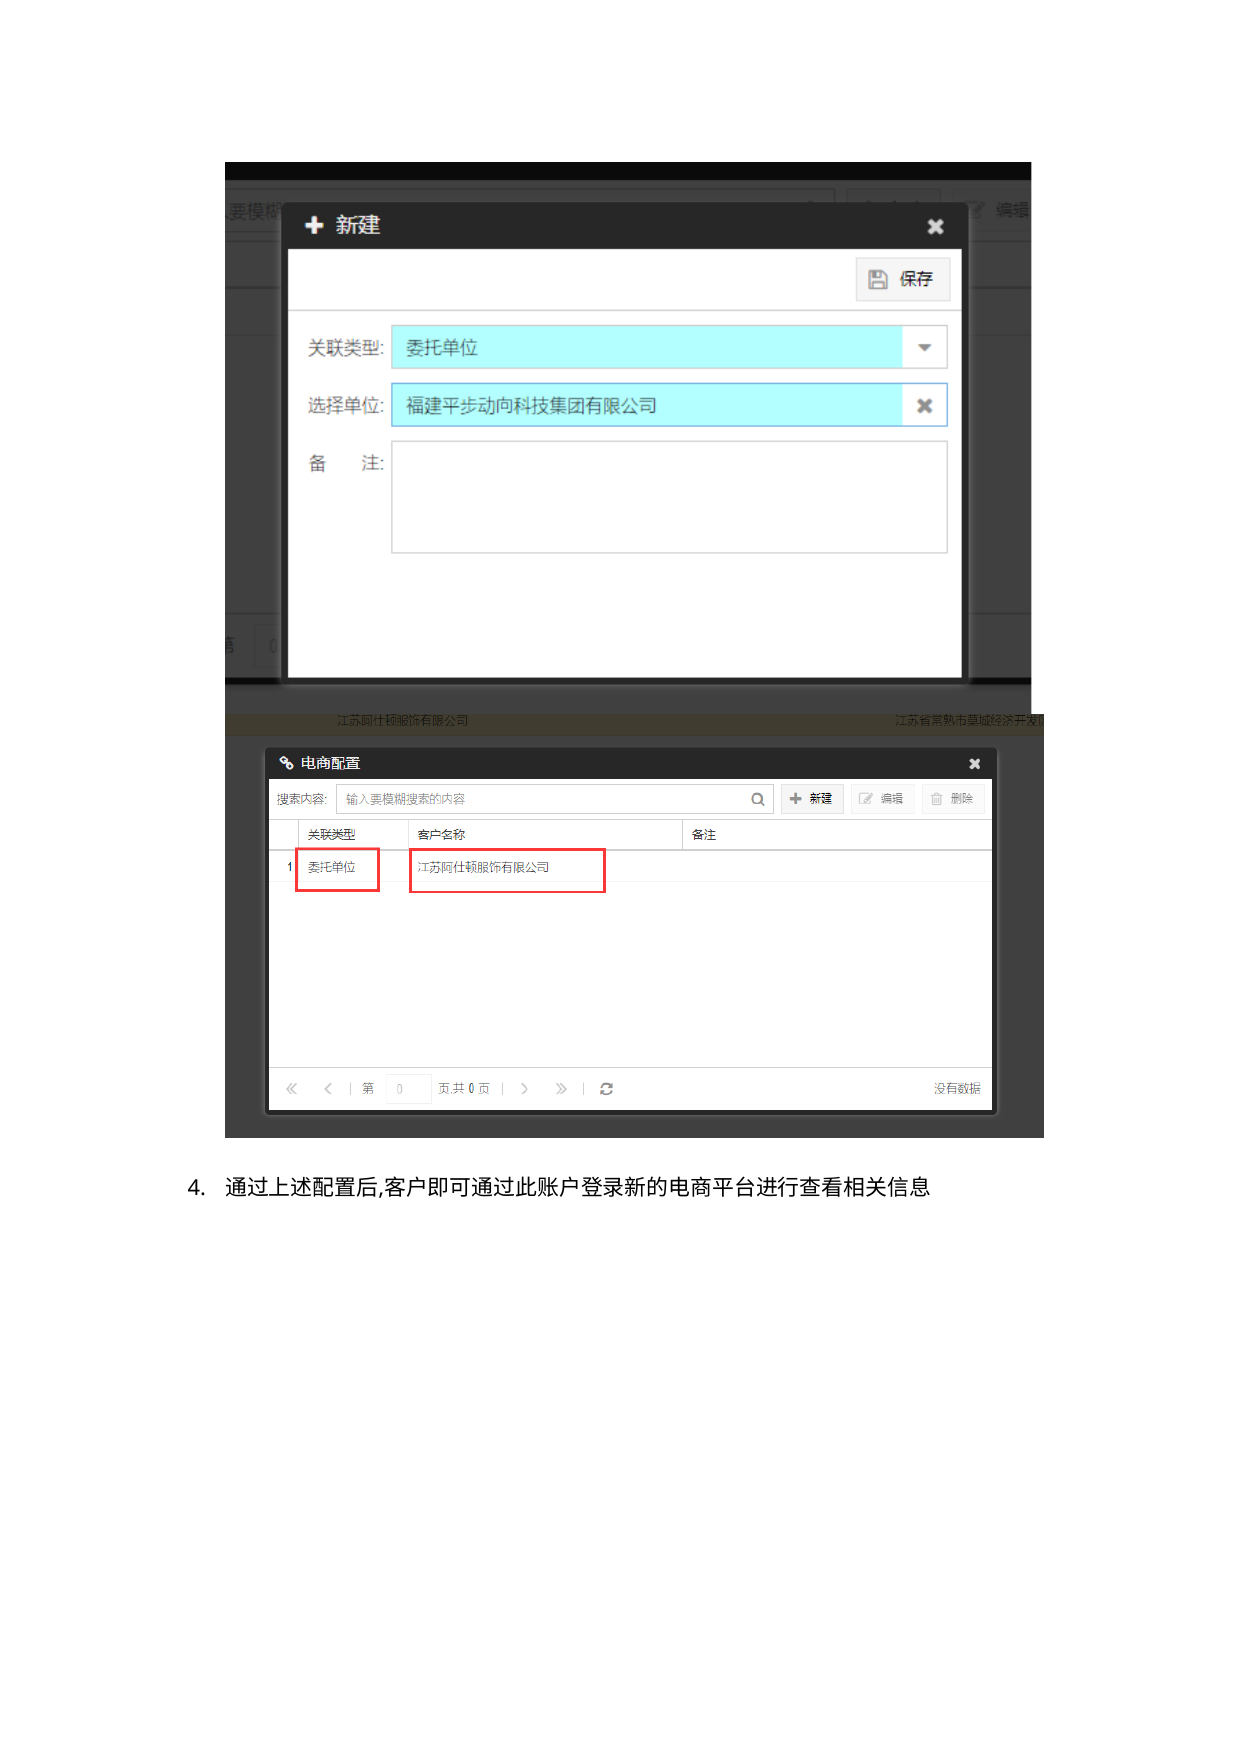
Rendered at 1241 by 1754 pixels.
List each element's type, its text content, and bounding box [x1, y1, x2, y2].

list 通过上述配置后,客户即可通过此账户登录新的电商平台进行查看相关信息 [187, 1169, 1053, 1202]
picture [225, 162, 1044, 1138]
